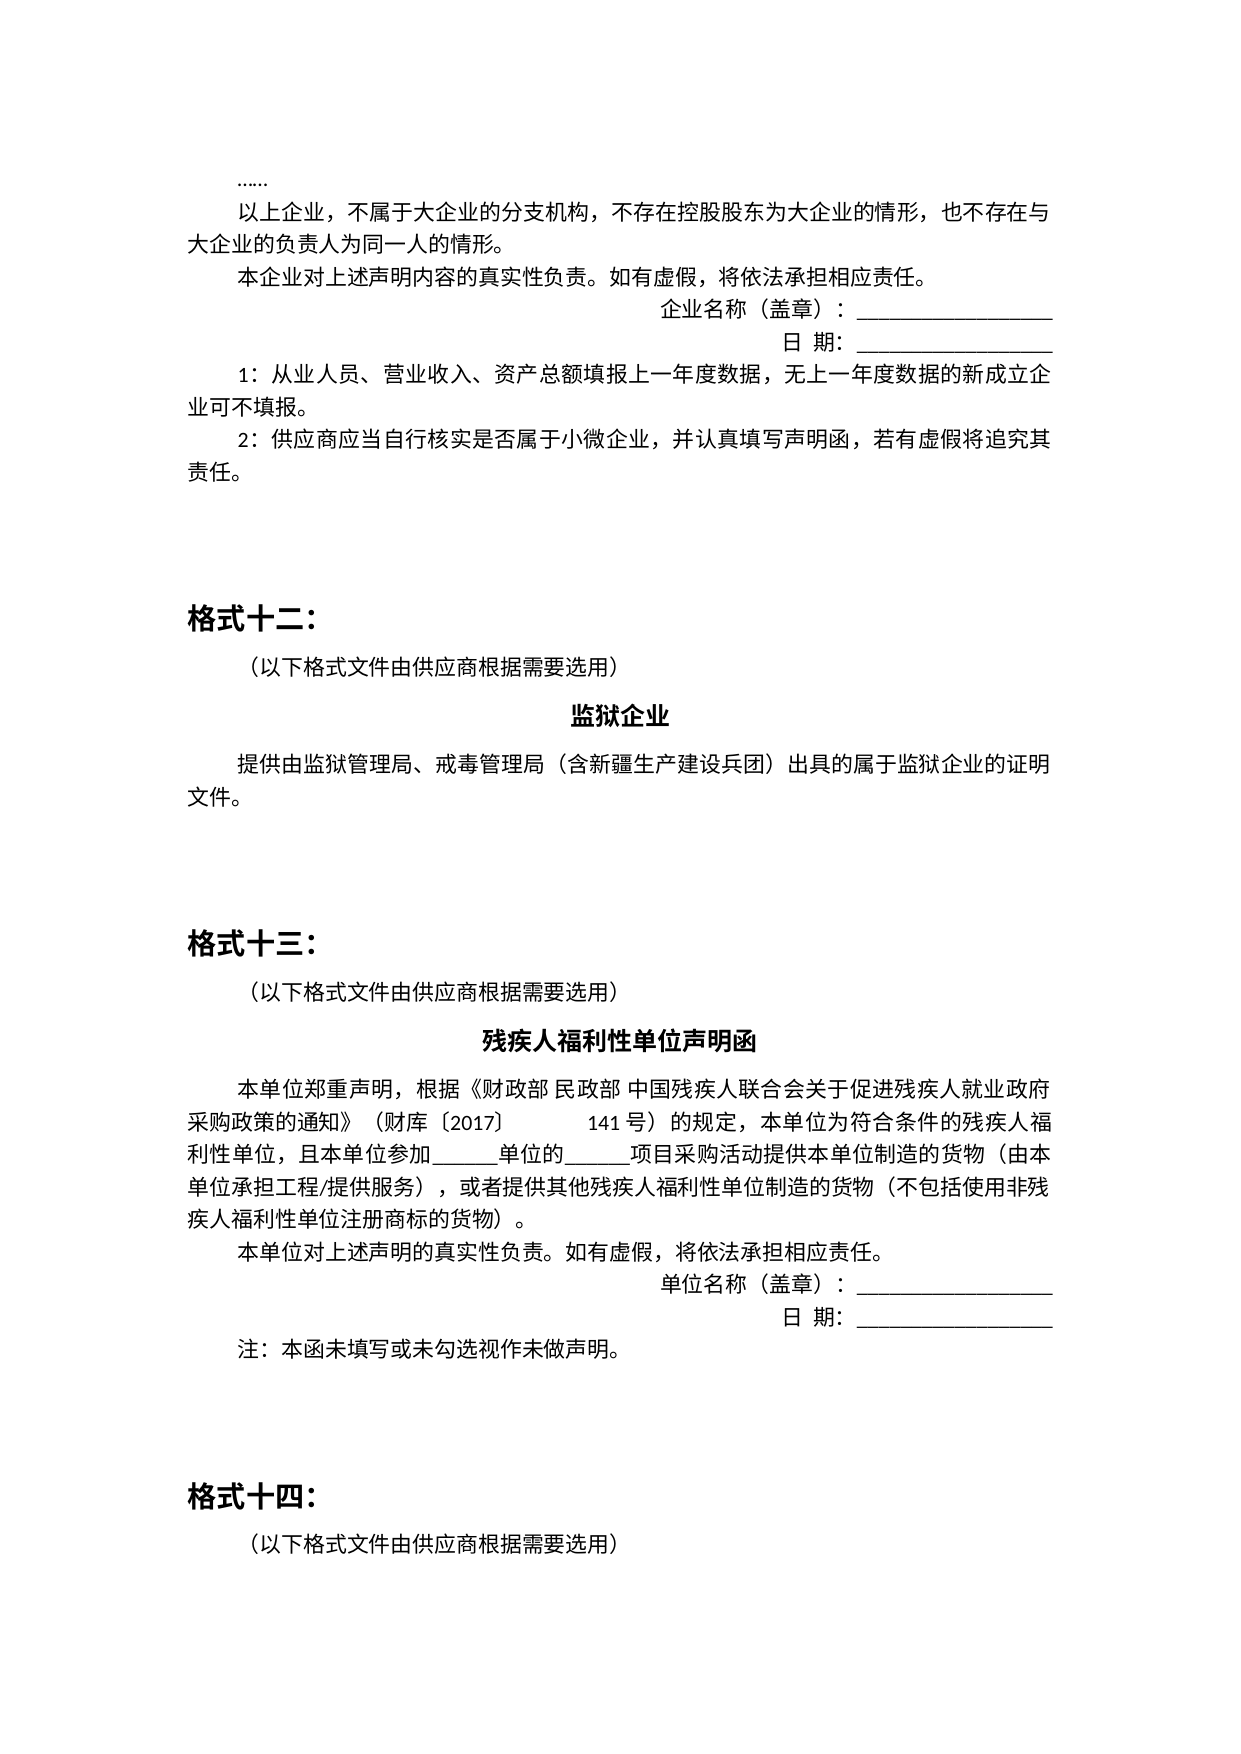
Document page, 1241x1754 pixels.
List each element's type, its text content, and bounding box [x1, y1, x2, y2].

text （以下格式文件由供应商根据需要选用） [187, 974, 1053, 1007]
text 企业名称（盖章）：__________________ [187, 292, 1053, 324]
text （以下格式文件由供应商根据需要选用） [187, 1527, 1053, 1559]
text 格式十二： [187, 584, 1053, 649]
text 以上企业，不属于大企业的分支机构，不存在控股股东为大企业的情形，也不存在与大企业的负责人为同一人的情形。 [187, 194, 1053, 259]
text 本企业对上述声明内容的真实性负责。如有虚假，将依法承担相应责任。 [187, 259, 1053, 292]
text 提供由监狱管理局、戒毒管理局（含新疆生产建设兵团）出具的属于监狱企业的证明文件。 [187, 747, 1053, 812]
text 格式十四： [187, 1462, 1053, 1527]
text 日 期：__________________ [187, 1299, 1053, 1332]
text 单位名称（盖章）：__________________ [187, 1267, 1053, 1299]
text （以下格式文件由供应商根据需要选用） [187, 649, 1053, 682]
text 日 期：__________________ [187, 324, 1053, 357]
text 格式十三： [187, 909, 1053, 974]
text 残疾人福利性单位声明函 [187, 1007, 1053, 1072]
text 监狱企业 [187, 682, 1053, 747]
text 注：本函未填写或未勾选视作未做声明。 [187, 1332, 1053, 1364]
text …… [187, 162, 1053, 194]
text 2：供应商应当自行核实是否属于小微企业，并认真填写声明函，若有虚假将追究其责任。 [187, 422, 1053, 487]
text 本单位对上述声明的真实性负责。如有虚假，将依法承担相应责任。 [187, 1234, 1053, 1267]
text 本单位郑重声明，根据《财政部 民政部 中国残疾人联合会关于促进残疾人就业政府采购政策的通知》（财库〔2017〕 141号）的规定，本单位为符合条件的残疾人福利性单位，且本单位参加______单位的______项目采购活动提供本单位制造的货物（由本单位承担工程/提供服务），或者提供其他残疾人福利性单位制造的货物（不包括使用非残疾人福利性单位注册商标的货物）。 [187, 1072, 1053, 1234]
text 1：从业人员、营业收入、资产总额填报上一年度数据，无上一年度数据的新成立企业可不填报。 [187, 357, 1053, 422]
